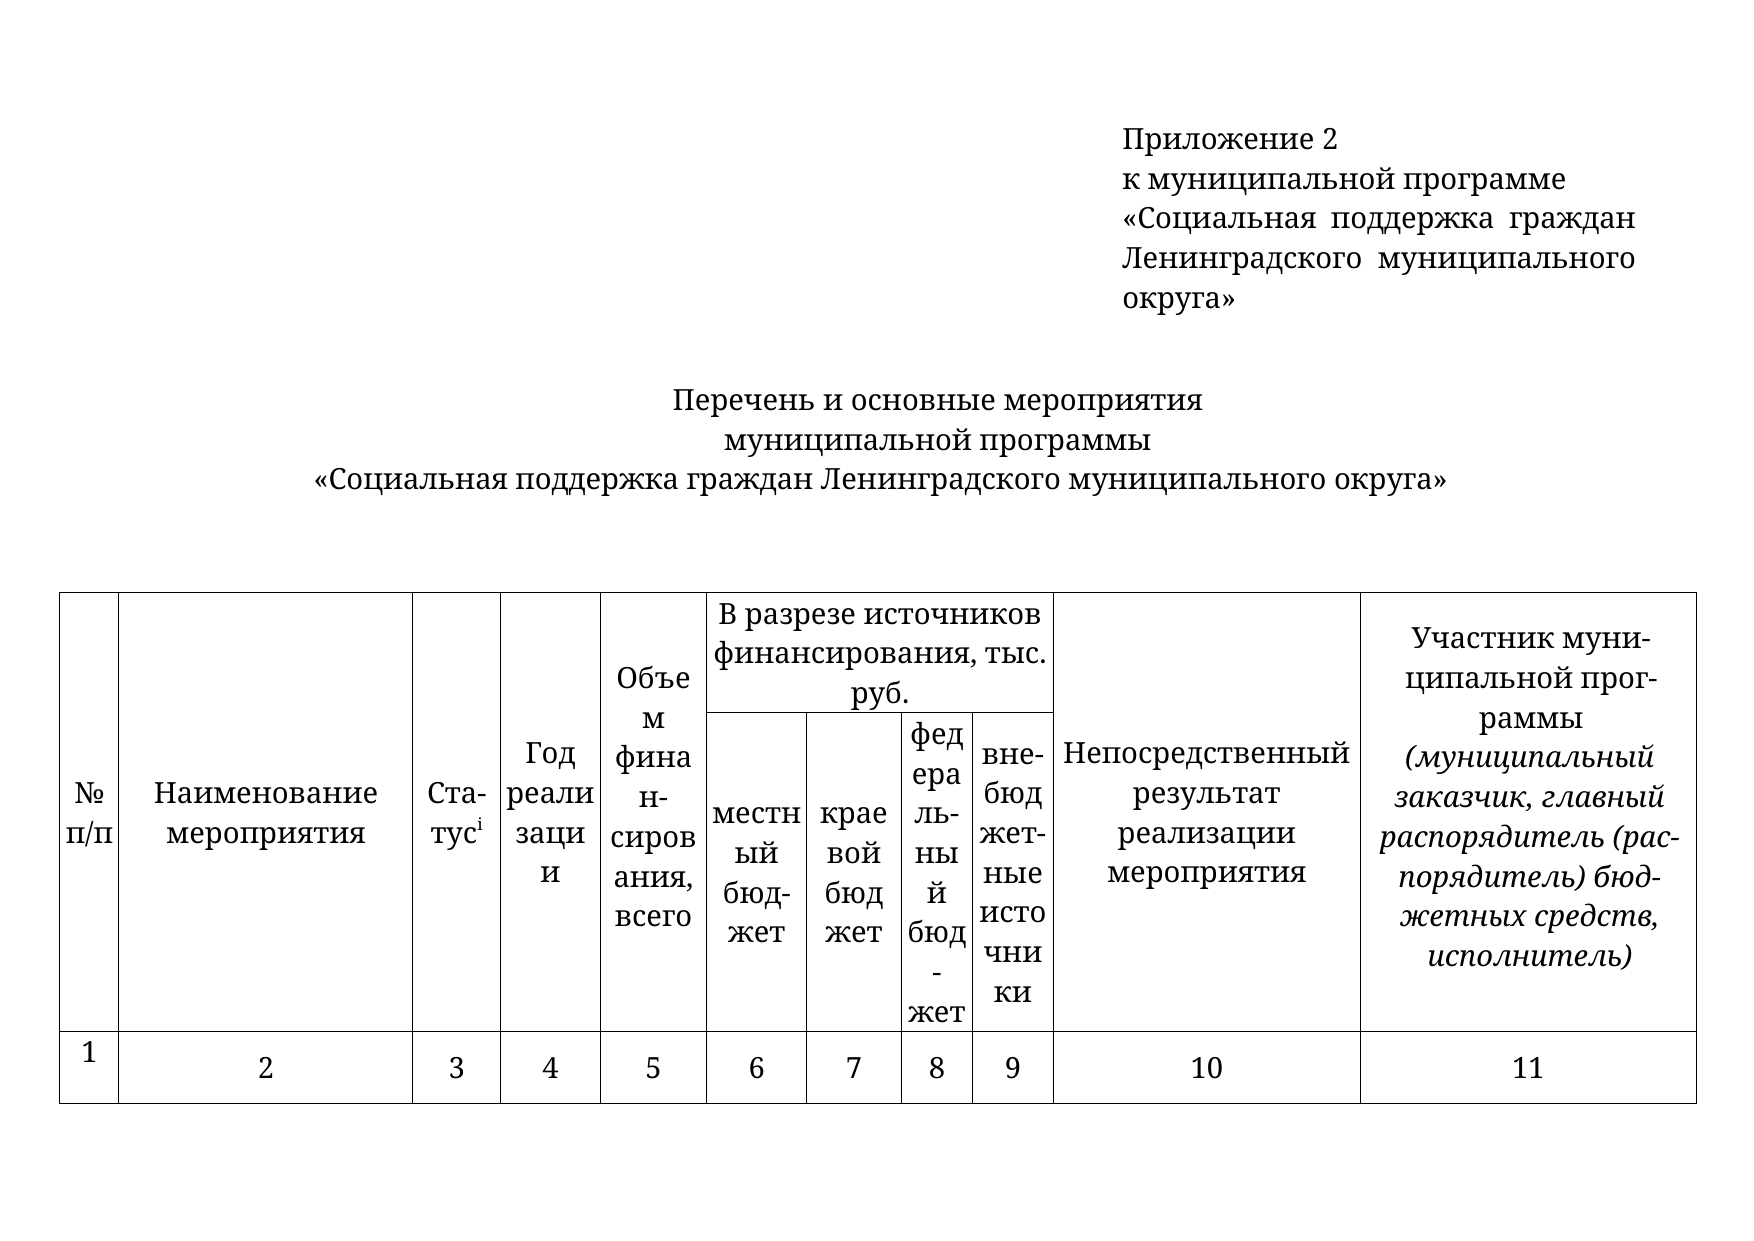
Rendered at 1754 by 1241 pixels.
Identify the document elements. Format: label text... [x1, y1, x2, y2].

table_cell федераль-ный бюд-жет [902, 713, 972, 1031]
list муниципальной программы [192, 419, 1683, 459]
table_header Объем финан-сирования, всего [601, 593, 706, 1031]
table_cell 11 [1361, 1032, 1696, 1103]
table_cell вне-бюджет-ные источники [973, 713, 1053, 1031]
table_cell 5 [601, 1032, 706, 1103]
table_cell 2 [119, 1032, 412, 1103]
table_header № п/п [60, 593, 118, 1031]
list Перечень и основные мероприятия [192, 379, 1683, 419]
table_cell краевой бюджет [807, 713, 901, 1031]
table_header В разрезе источников финансирования, тыс. руб. [707, 593, 1053, 712]
table_cell 9 [973, 1032, 1053, 1103]
text «Социальная поддержка граждан Ленинградского муниципального округа» [1122, 198, 1636, 317]
table_cell местный бюд-жет [707, 713, 806, 1031]
text к муниципальной программе [1122, 158, 1636, 198]
table_header Наименование мероприятия [119, 593, 412, 1031]
table_header Ста-тус [413, 593, 500, 1031]
table_cell 1 [60, 1032, 118, 1103]
list «Социальная поддержка граждан Ленинградского муниципального округа» [118, 459, 1636, 498]
table_cell 7 [807, 1032, 901, 1103]
table_header Год реализации [501, 593, 600, 1031]
table_cell 10 [1054, 1032, 1360, 1103]
text Приложение 2 [1122, 118, 1636, 158]
table_cell 6 [707, 1032, 806, 1103]
table_cell 3 [413, 1032, 500, 1103]
table_header Участник муни-ципальной прог-раммы (муниципальный заказчик, главный распорядитель (рас-порядитель) бюд-жетных средств, исполнитель) [1361, 593, 1696, 1031]
table_cell 8 [902, 1032, 972, 1103]
table_header Непосредственный результат реализации мероприятия [1054, 593, 1360, 1031]
table_cell 4 [501, 1032, 600, 1103]
